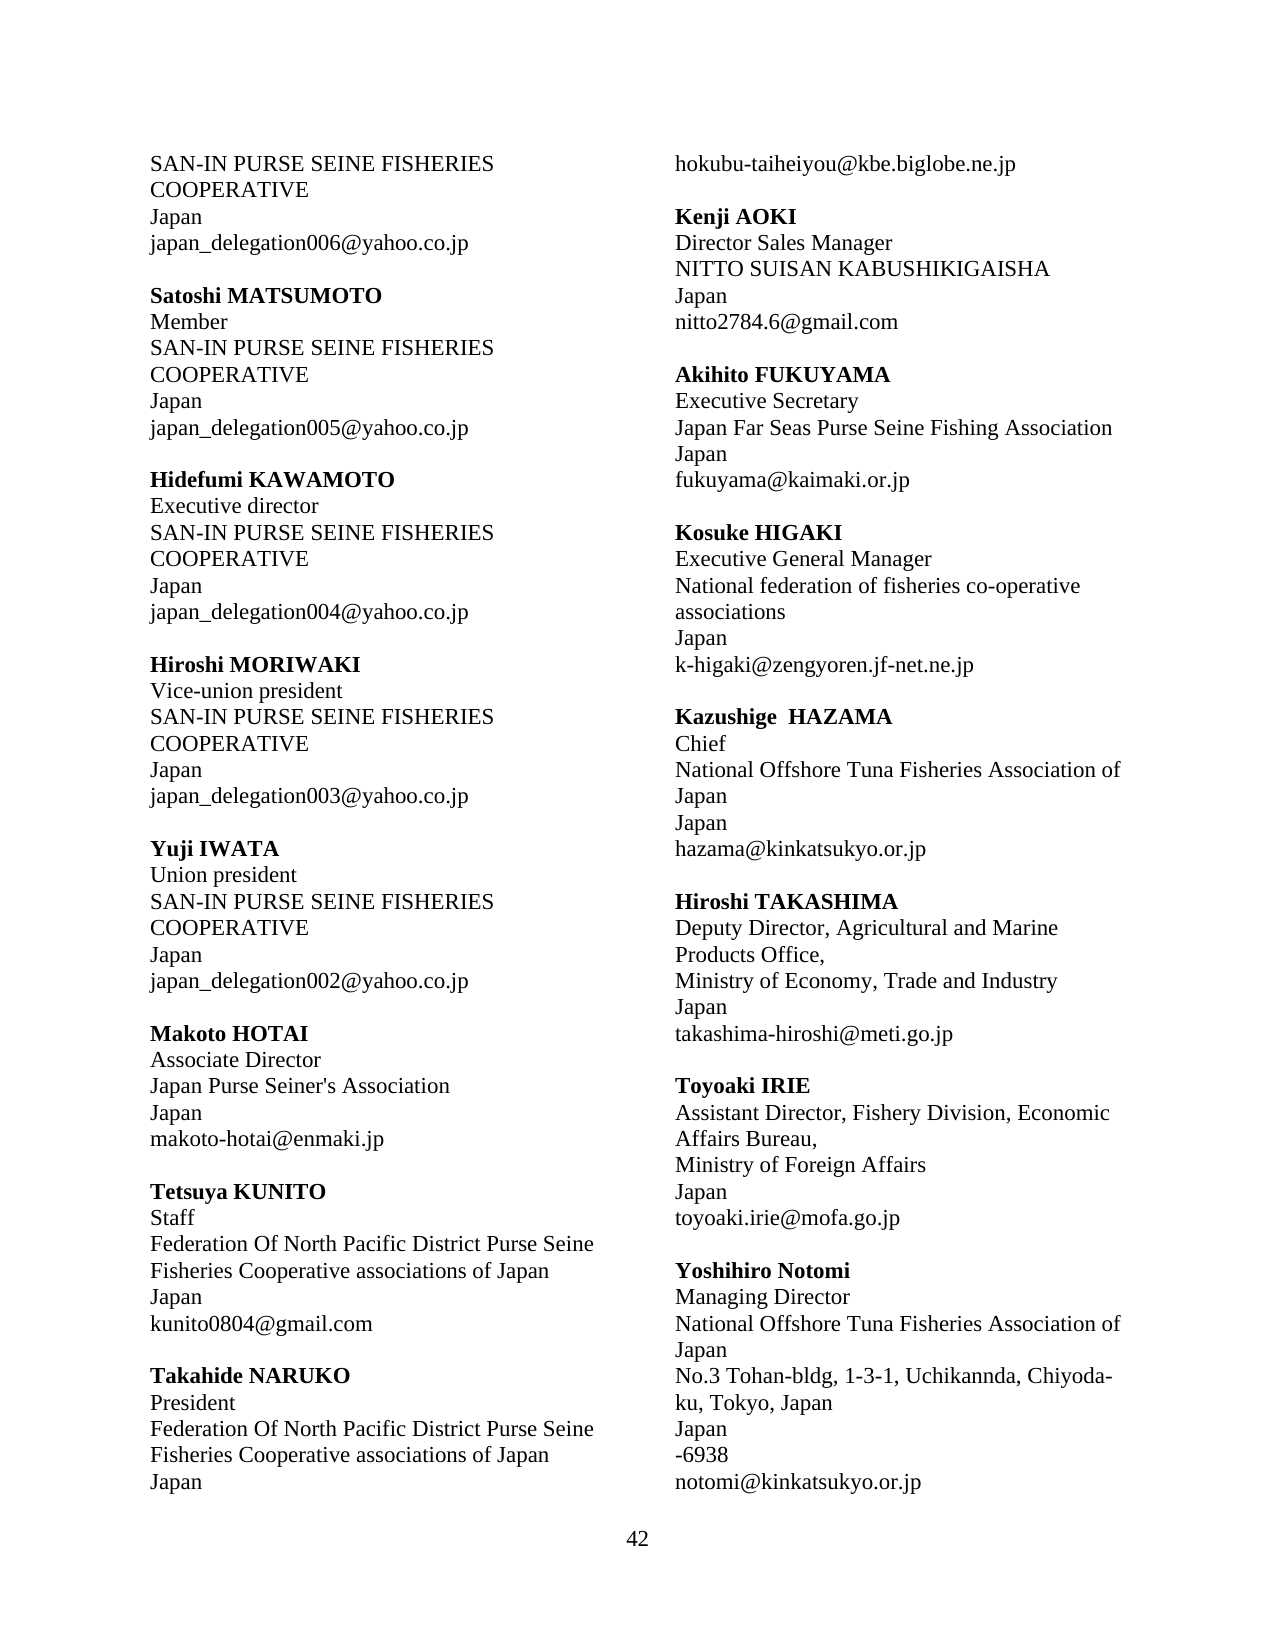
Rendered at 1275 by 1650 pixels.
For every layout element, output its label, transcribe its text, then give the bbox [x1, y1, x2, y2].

text takashima-hiroshi@meti.go.jp [675, 1020, 1125, 1046]
text Executive director [150, 493, 600, 519]
text japan_delegation002@yahoo.co.jp [150, 967, 600, 993]
text SAN-IN PURSE SEINE FISHERIES COOPERATIVE [150, 519, 600, 572]
text Staff [150, 1204, 600, 1231]
text Yoshihiro Notomi [675, 1257, 1125, 1283]
text Makoto HOTAI [150, 1020, 600, 1046]
text Member [150, 308, 600, 334]
text SAN-IN PURSE SEINE FISHERIES COOPERATIVE [150, 888, 600, 941]
text Yuji IWATA [150, 835, 600, 862]
text Kosuke HIGAKI [675, 519, 1125, 545]
text President [150, 1389, 600, 1415]
text Japan [150, 203, 600, 229]
text Satoshi MATSUMOTO [150, 282, 600, 308]
text Union president [150, 862, 600, 888]
text Japan Far Seas Purse Seine Fishing Association [675, 413, 1125, 440]
text Japan [675, 440, 1125, 466]
text toyoaki.irie@mofa.go.jp [675, 1204, 1125, 1231]
text hazama@kinkatsukyo.or.jp [675, 835, 1125, 862]
text Japan [675, 624, 1125, 651]
text Hidefumi KAWAMOTO [150, 466, 600, 493]
text Managing Director [675, 1283, 1125, 1309]
text Hiroshi TAKASHIMA [675, 888, 1125, 914]
text kunito0804@gmail.com [150, 1309, 600, 1336]
text Japan [150, 1468, 600, 1494]
text Chief [675, 730, 1125, 756]
text SAN-IN PURSE SEINE FISHERIES COOPERATIVE [150, 703, 600, 756]
text National Offshore Tuna Fisheries Association of Japan [675, 1309, 1125, 1362]
text Federation Of North Pacific District Purse Seine Fisheries Cooperative associations of Japan [150, 1415, 600, 1468]
text Ministry of Foreign Affairs [675, 1151, 1125, 1178]
text Akihito FUKUYAMA [675, 361, 1125, 387]
text Kenji AOKI [675, 203, 1125, 229]
text National Offshore Tuna Fisheries Association of Japan [675, 756, 1125, 809]
text Japan [675, 993, 1125, 1020]
text Hiroshi MORIWAKI [150, 651, 600, 677]
text Japan Purse Seiner's Association [150, 1072, 600, 1099]
text Japan [675, 1415, 1125, 1441]
text japan_delegation004@yahoo.co.jp [150, 598, 600, 624]
text Federation Of North Pacific District Purse Seine Fisheries Cooperative associations of Japan [150, 1231, 600, 1283]
text Executive General Manager [675, 545, 1125, 572]
text Japan [150, 1099, 600, 1125]
text NITTO SUISAN KABUSHIKIGAISHA [675, 255, 1125, 282]
text Director Sales Manager [675, 229, 1125, 255]
text Japan [150, 572, 600, 598]
text Japan [675, 282, 1125, 308]
text makoto-hotai@enmaki.jp [150, 1125, 600, 1151]
text hokubu-taiheiyou@kbe.biglobe.ne.jp [675, 150, 1125, 176]
text SAN-IN PURSE SEINE FISHERIES COOPERATIVE [150, 150, 600, 203]
text Vice-union president [150, 677, 600, 703]
text Japan [150, 756, 600, 782]
text -6938 [675, 1441, 1125, 1468]
text Associate Director [150, 1046, 600, 1072]
text fukuyama@kaimaki.or.jp [675, 466, 1125, 493]
text nitto2784.6@gmail.com [675, 308, 1125, 334]
text notomi@kinkatsukyo.or.jp [675, 1468, 1125, 1494]
text Japan [675, 1178, 1125, 1204]
text Toyoaki IRIE [675, 1072, 1125, 1099]
text Japan [150, 941, 600, 967]
text japan_delegation006@yahoo.co.jp [150, 229, 600, 255]
text Japan [150, 387, 600, 413]
text National federation of fisheries co-operative associations [675, 572, 1125, 624]
text Deputy Director, Agricultural and Marine Products Office, [675, 914, 1125, 967]
text Kazushige HAZAMA [675, 703, 1125, 730]
text Executive Secretary [675, 387, 1125, 413]
text No.3 Tohan-bldg, 1-3-1, Uchikannda, Chiyoda-ku, Tokyo, Japan [675, 1362, 1125, 1415]
text japan_delegation005@yahoo.co.jp [150, 413, 600, 440]
text Ministry of Economy, Trade and Industry [675, 967, 1125, 993]
text Tetsuya KUNITO [150, 1178, 600, 1204]
text Japan [675, 809, 1125, 835]
text k-higaki@zengyoren.jf-net.ne.jp [675, 651, 1125, 677]
text japan_delegation003@yahoo.co.jp [150, 782, 600, 809]
text SAN-IN PURSE SEINE FISHERIES COOPERATIVE [150, 334, 600, 387]
text Japan [150, 1283, 600, 1309]
text Takahide NARUKO [150, 1362, 600, 1389]
text Assistant Director, Fishery Division, Economic Affairs Bureau, [675, 1099, 1125, 1151]
